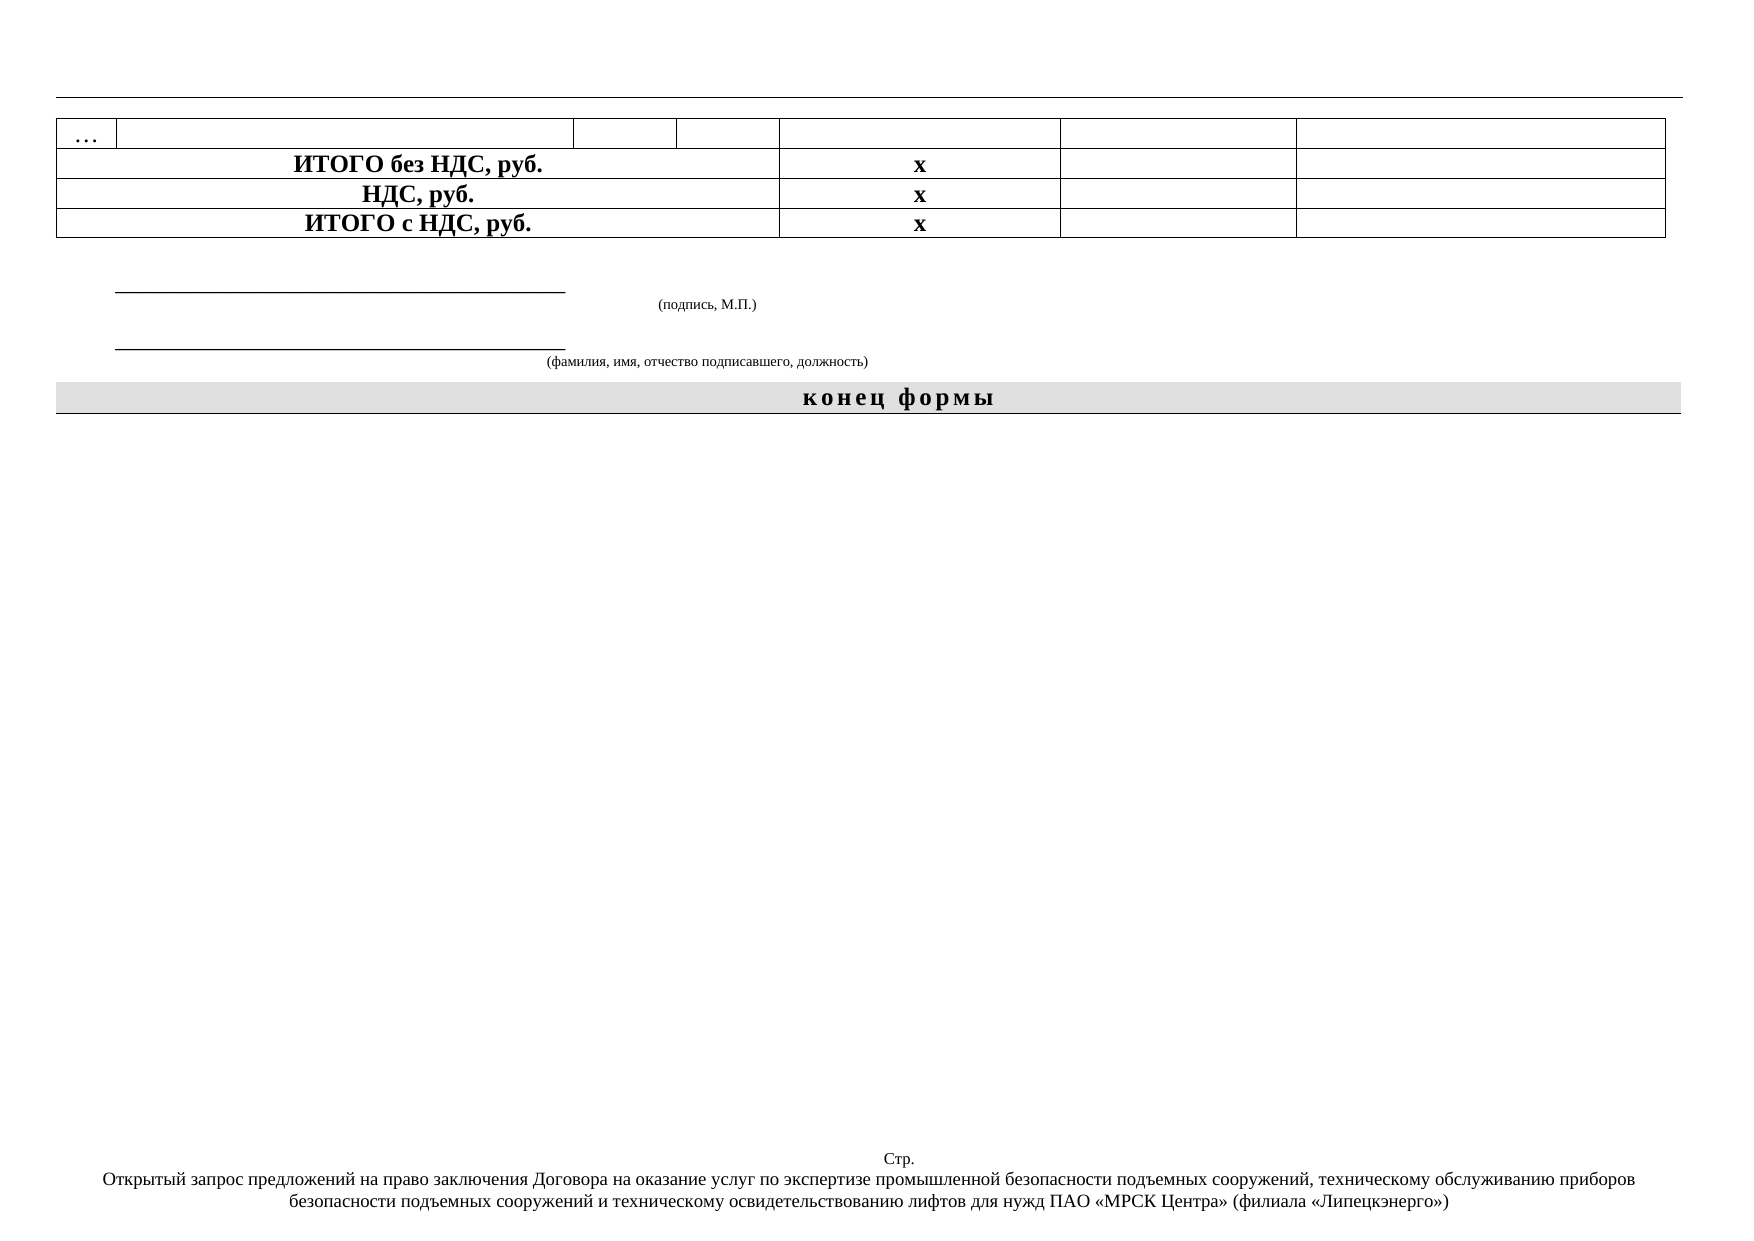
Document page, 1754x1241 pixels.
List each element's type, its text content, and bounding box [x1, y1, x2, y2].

table_cell х [780, 209, 1060, 237]
table_cell [574, 119, 676, 148]
table_cell х [780, 149, 1060, 178]
text (фамилия, имя, отчество подписавшего, должность) [56, 353, 1299, 382]
table_cell [780, 119, 1060, 148]
text конец формы [56, 382, 1681, 413]
table_cell [1061, 179, 1296, 207]
table_cell [677, 119, 779, 148]
table_cell х [780, 179, 1060, 207]
table_cell … [57, 119, 116, 148]
table_cell [1297, 179, 1665, 207]
table_cell [1297, 119, 1665, 148]
table_cell ИТОГО без НДС, руб. [57, 149, 779, 178]
table_cell [1297, 149, 1665, 178]
table_cell [1297, 209, 1665, 237]
text ____________________________________ [56, 324, 1683, 353]
table_cell ИТОГО с НДС, руб. [57, 209, 779, 237]
table_cell [1061, 149, 1296, 178]
text (подпись, М.П.) [56, 296, 1299, 324]
table_cell НДС, руб. [57, 179, 779, 207]
table_cell [1061, 119, 1296, 148]
table_cell [117, 119, 573, 148]
table_cell [1061, 209, 1296, 237]
text ____________________________________ [56, 267, 1683, 296]
